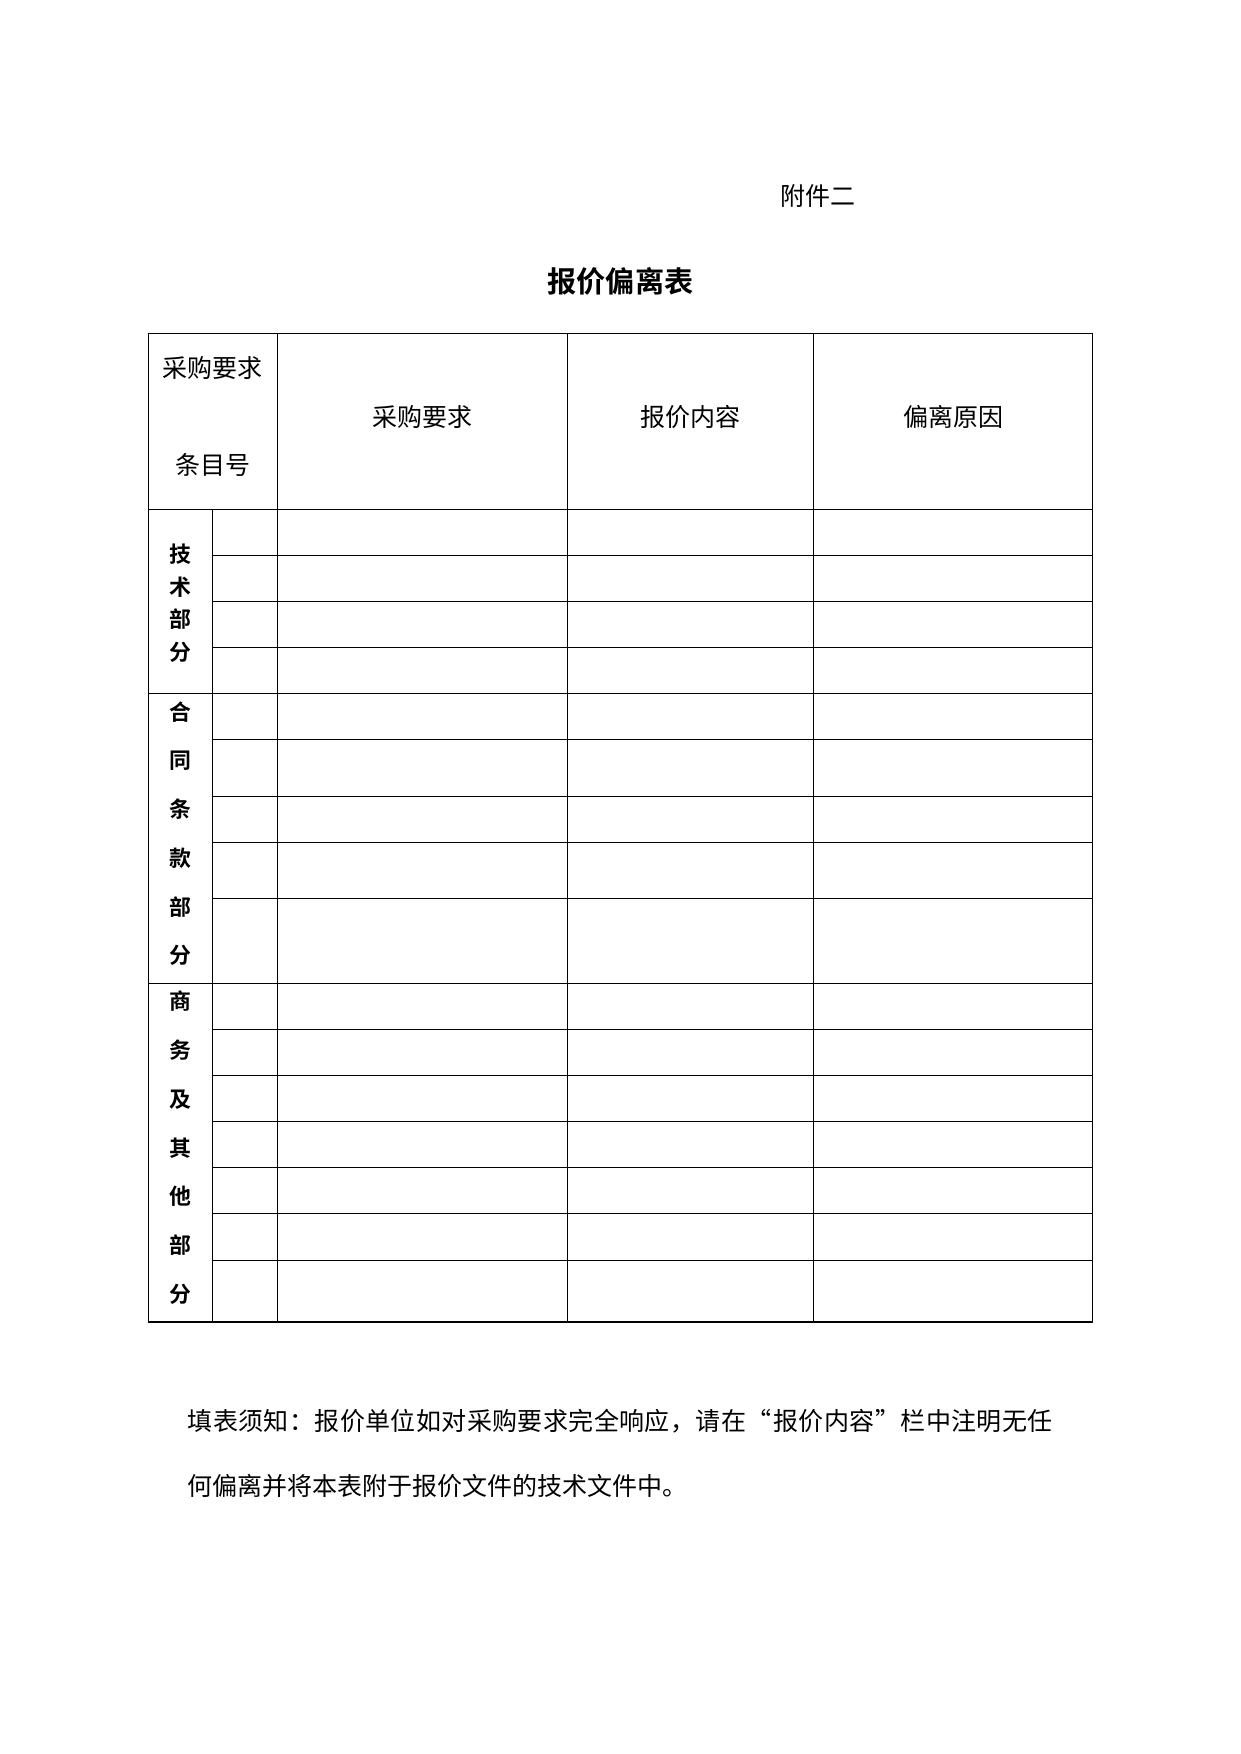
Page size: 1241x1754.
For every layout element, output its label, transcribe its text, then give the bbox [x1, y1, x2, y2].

table_cell [814, 1214, 1092, 1260]
table_cell [568, 510, 813, 555]
table_cell [568, 694, 813, 739]
table_cell [213, 1261, 277, 1321]
table_cell [568, 797, 813, 842]
table_cell [278, 556, 567, 601]
table_cell [814, 556, 1092, 601]
table_cell [278, 899, 567, 983]
table_cell [213, 602, 277, 647]
table_header 报价内容 [568, 334, 813, 509]
table_cell 技术部分 [149, 510, 212, 693]
table_cell [213, 1030, 277, 1075]
table_cell [814, 510, 1092, 555]
table_cell [568, 1214, 813, 1260]
table_cell [278, 1030, 567, 1075]
table_cell [568, 648, 813, 693]
table_cell [814, 740, 1092, 796]
table_cell [278, 1214, 567, 1260]
table_cell [568, 556, 813, 601]
table_cell [213, 510, 277, 555]
table_cell [213, 843, 277, 897]
table_cell [213, 740, 277, 796]
table_cell [278, 694, 567, 739]
table_cell [278, 1122, 567, 1167]
table_cell [213, 556, 277, 601]
table_cell [278, 1076, 567, 1121]
table_cell [814, 1168, 1092, 1213]
table_cell [568, 740, 813, 796]
table_cell 商务及其他部分 [149, 984, 212, 1321]
table_cell 合同条款部分 [149, 694, 212, 983]
table_cell [213, 984, 277, 1029]
table_cell [213, 694, 277, 739]
table_cell [814, 1261, 1092, 1321]
table_cell [814, 648, 1092, 693]
table_cell [814, 1122, 1092, 1167]
table_cell [568, 1168, 813, 1213]
table_cell [568, 1076, 813, 1121]
table_cell [814, 694, 1092, 739]
table_cell [213, 648, 277, 693]
table_cell [278, 510, 567, 555]
text 报价偏离表 [187, 247, 1053, 312]
table_cell [814, 843, 1092, 897]
table_cell [213, 1168, 277, 1213]
table_header 采购要求条目号 [149, 334, 277, 509]
table_cell [278, 843, 567, 897]
table_cell [814, 899, 1092, 983]
table_cell [213, 1076, 277, 1121]
table_cell [814, 1030, 1092, 1075]
table_header 采购要求 [278, 334, 567, 509]
table_cell [814, 602, 1092, 647]
table_cell [278, 740, 567, 796]
table_cell [568, 602, 813, 647]
table_cell [568, 899, 813, 983]
table_cell [568, 843, 813, 897]
table_cell [213, 1214, 277, 1260]
text 填表须知：报价单位如对采购要求完全响应，请在“报价内容”栏中注明无任何偏离并将本表附于报价文件的技术文件中。 [187, 1387, 1053, 1517]
table_cell [568, 1122, 813, 1167]
table_cell [568, 984, 813, 1029]
table_cell [814, 1076, 1092, 1121]
table_cell [814, 984, 1092, 1029]
table_cell [278, 1168, 567, 1213]
table_cell [278, 797, 567, 842]
table_cell [278, 602, 567, 647]
table_cell [213, 797, 277, 842]
table_cell [568, 1030, 813, 1075]
table_cell [814, 797, 1092, 842]
table_cell [213, 1122, 277, 1167]
table_cell [278, 1261, 567, 1321]
table_cell [213, 899, 277, 983]
table_cell [278, 984, 567, 1029]
table_header 偏离原因 [814, 334, 1092, 509]
text 附件二 [187, 162, 1053, 227]
table_cell [278, 648, 567, 693]
table_cell [568, 1261, 813, 1321]
